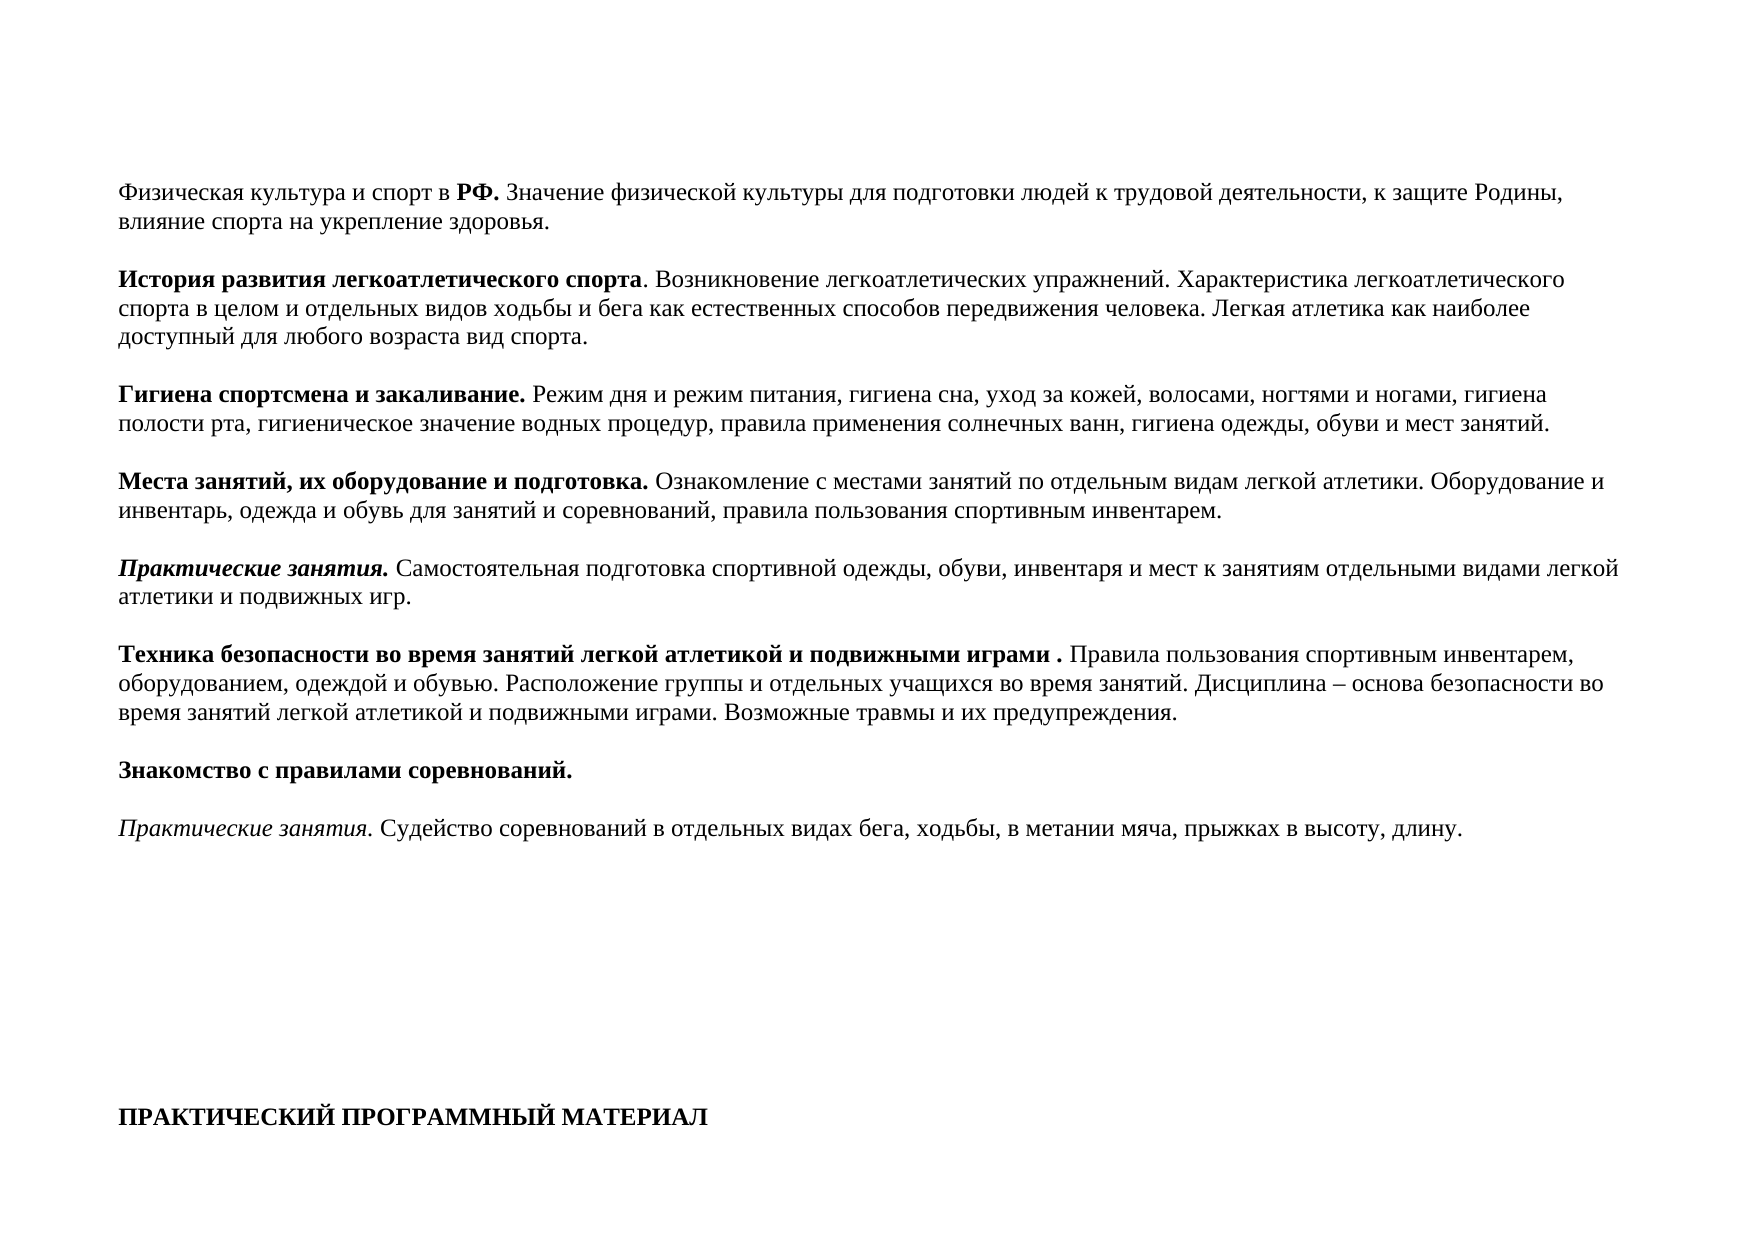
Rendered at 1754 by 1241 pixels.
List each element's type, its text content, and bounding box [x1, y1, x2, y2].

text Знакомство с правилами соревнований. [118, 755, 1636, 783]
text Практические занятия. Самостоятельная подготовка спортивной одежды, обуви, инвентаря и мест к занятиям отдельными видами легкой атлетики и подвижных игр. [118, 553, 1636, 610]
text Места занятий, их оборудование и подготовка. Ознакомление с местами занятий по отдельным видам легкой атлетики. Оборудование и инвентарь, одежда и обувь для занятий и соревнований, правила пользования спортивным инвентарем. [118, 466, 1636, 523]
text Физическая культура и спорт в РФ. Значение физической культуры для подготовки людей к трудовой деятельности, к защите Родины, влияние спорта на укрепление здоровья. [118, 177, 1636, 235]
text Техника безопасности во время занятий легкой атлетикой и подвижными играми . Правила пользования спортивным инвентарем, оборудованием, одеждой и обувью. Расположение группы и отдельных учащихся во время занятий. Дисциплина – основа безопасности во время занятий легкой атлетикой и подвижными играми. Возможные травмы и их предупреждения. [118, 639, 1636, 726]
text История развития легкоатлетического спорта. Возникновение легкоатлетических упражнений. Характеристика легкоатлетического спорта в целом и отдельных видов ходьбы и бега как естественных способов передвижения человека. Легкая атлетика как наиболее доступный для любого возраста вид спорта. [118, 264, 1636, 350]
text Гигиена спортсмена и закаливание. Режим дня и режим питания, гигиена сна, уход за кожей, волосами, ногтями и ногами, гигиена полости рта, гигиеническое значение водных процедур, правила применения солнечных ванн, гигиена одежды, обуви и мест занятий. [118, 379, 1636, 437]
text Практические занятия. Судейство соревнований в отдельных видах бега, ходьбы, в метании мяча, прыжках в высоту, длину. [118, 813, 1636, 841]
text ПРАКТИЧЕСКИЙ ПРОГРАММНЫЙ МАТЕРИАЛ [118, 1102, 1636, 1131]
